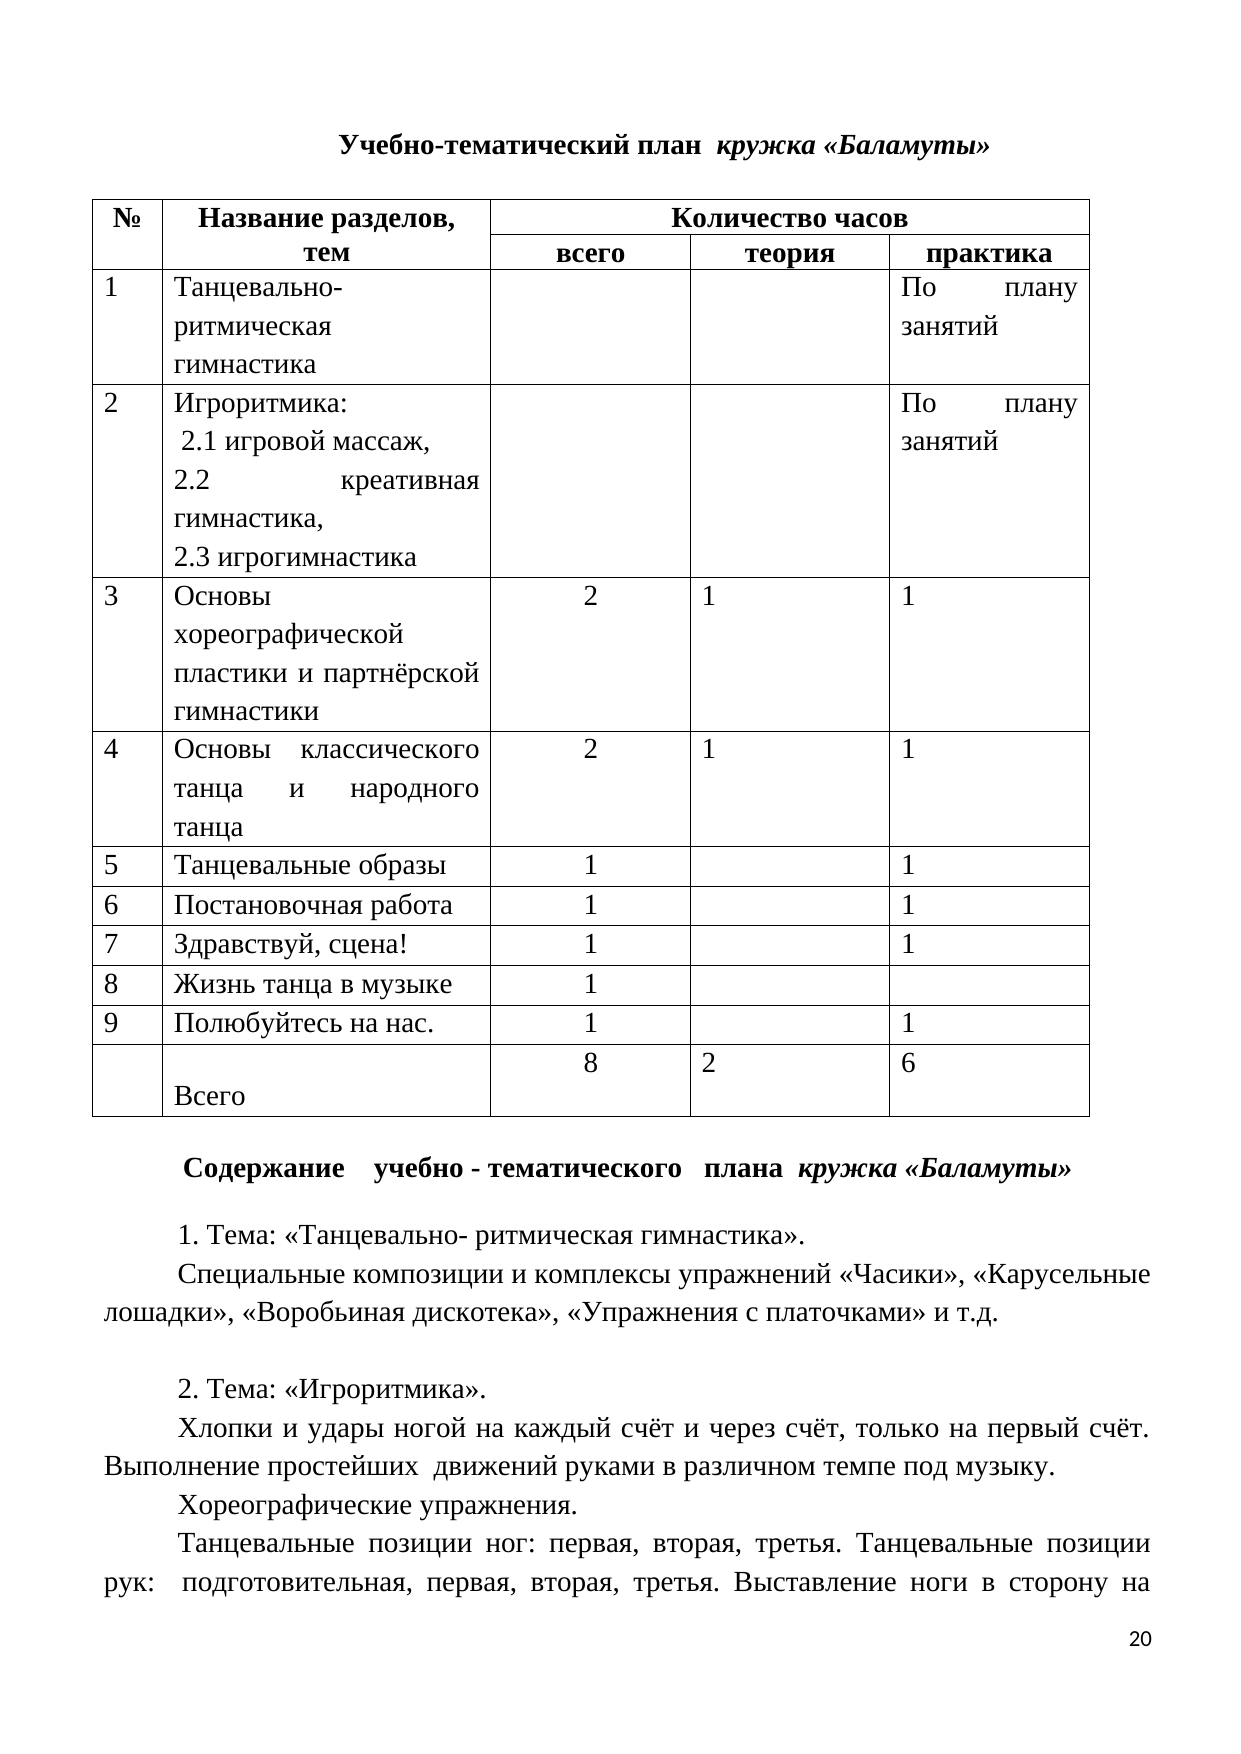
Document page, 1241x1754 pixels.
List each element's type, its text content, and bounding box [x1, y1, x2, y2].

text Специальные композиции и комплексы упражнений «Часики», «Карусельные лошадки», «Воробьиная дискотека», «Упражнения с платочками» и т.д. [103, 1256, 1152, 1328]
text Содержание учебно - тематического плана кружка «Баламуты» [103, 1150, 1152, 1184]
table_cell 3 [93, 578, 162, 731]
table_cell [491, 385, 690, 577]
table_cell 1 [890, 887, 1089, 925]
table_cell [691, 926, 889, 965]
table_cell Основы классического танца и народного танца [163, 732, 490, 846]
table_cell 1 [491, 847, 690, 886]
table_cell практика [890, 235, 1089, 268]
table_cell 1 [890, 926, 1089, 965]
table_cell [890, 966, 1089, 1004]
table_cell 6 [93, 887, 162, 925]
table_cell [691, 966, 889, 1004]
text Хлопки и удары ногой на каждый счёт и через счёт, только на первый счёт. Выполнение простейших движений руками в различном темпе под музыку. [103, 1410, 1152, 1482]
table_cell 2 [491, 578, 690, 731]
table_cell 4 [93, 732, 162, 846]
table_cell всего [491, 235, 690, 268]
table_header Количество часов [491, 200, 1089, 234]
table_cell 1 [890, 1006, 1089, 1044]
table_cell 8 [93, 966, 162, 1004]
table_cell Игроритмика: 2.1 игровой массаж, 2.2 креативная гимнастика, 2.3 игрогимнастика [163, 385, 490, 577]
table_cell 1 [491, 966, 690, 1004]
table_cell [691, 1006, 889, 1044]
text Хореографические упражнения. [103, 1487, 1152, 1521]
table_header Название разделов, тем [163, 200, 490, 268]
text 1. Тема: «Танцевально- ритмическая гимнастика». [103, 1217, 1152, 1251]
table_cell Полюбуйтесь на нас. [163, 1006, 490, 1044]
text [103, 1526, 1152, 1598]
table_cell Основы хореографической пластики и партнёрской гимнастики [163, 578, 490, 731]
table_cell 1 [491, 887, 690, 925]
table_cell Танцевально-ритмическая гимнастика [163, 270, 490, 384]
table_cell [691, 385, 889, 577]
table_cell По плану занятий [890, 270, 1089, 384]
table_cell Танцевальные образы [163, 847, 490, 886]
table_cell Постановочная работа [163, 887, 490, 925]
table_cell [691, 847, 889, 886]
table_header № [93, 200, 162, 268]
text 2. Тема: «Игроритмика». [103, 1371, 1152, 1405]
table_cell 9 [93, 1006, 162, 1044]
table_cell [491, 270, 690, 384]
table_cell 1 [93, 270, 162, 384]
table_cell 7 [93, 926, 162, 965]
table_cell 8 [491, 1045, 690, 1116]
text Учебно-тематический план кружка «Баламуты» [103, 127, 1152, 161]
table_cell 1 [491, 1006, 690, 1044]
table_cell 1 [691, 732, 889, 846]
table_cell 5 [93, 847, 162, 886]
table_cell 1 [890, 578, 1089, 731]
table_cell 1 [890, 847, 1089, 886]
table_cell 2 [691, 1045, 889, 1116]
table_cell теория [691, 235, 889, 268]
table_cell [691, 270, 889, 384]
table_cell [691, 887, 889, 925]
table_cell Всего [163, 1045, 490, 1116]
table_cell 6 [890, 1045, 1089, 1116]
table_cell 1 [890, 732, 1089, 846]
table_cell Здравствуй, сцена! [163, 926, 490, 965]
table_cell [93, 1045, 162, 1116]
table_cell Жизнь танца в музыке [163, 966, 490, 1004]
table_cell По плану занятий [890, 385, 1089, 577]
table_cell 1 [691, 578, 889, 731]
table_cell 2 [93, 385, 162, 577]
table_cell 2 [491, 732, 690, 846]
table_cell 1 [491, 926, 690, 965]
